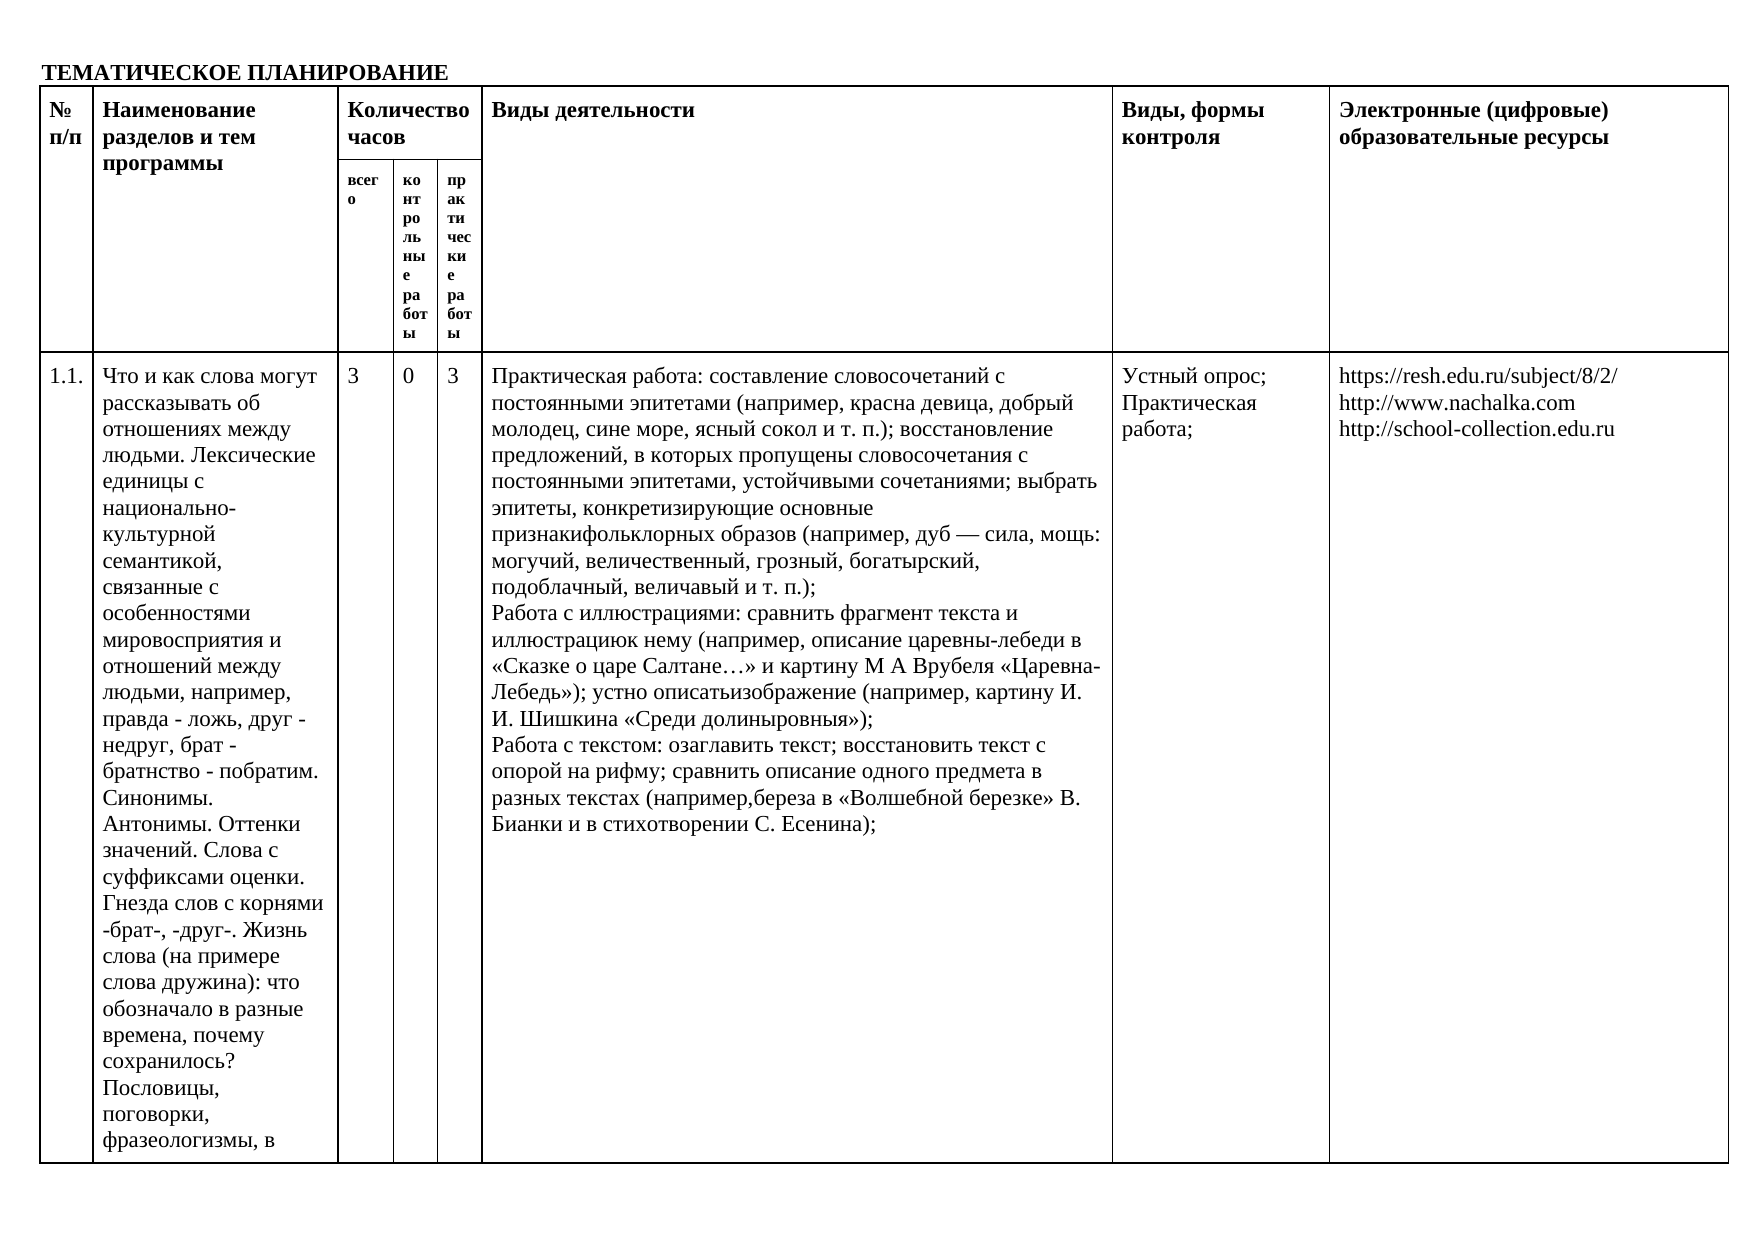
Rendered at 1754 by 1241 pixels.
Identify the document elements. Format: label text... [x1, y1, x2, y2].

table_header Виды деятельности [483, 87, 1112, 351]
table_cell контрольные работы [394, 160, 437, 351]
table_cell 3 [438, 353, 481, 1162]
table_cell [1113, 353, 1329, 1162]
table_header Виды, формы контроля [1113, 87, 1329, 351]
table_header № п/п [41, 87, 92, 351]
table_header Количество часов [339, 87, 481, 158]
table_cell практические работы [438, 160, 481, 351]
table_cell 0 [394, 353, 437, 1162]
table_header Электронные (цифровые) образовательные ресурсы [1330, 87, 1728, 351]
text ТЕМАТИЧЕСКОЕ ПЛАНИРОВАНИЕ [41, 59, 1713, 85]
table_cell 1.1. [41, 353, 92, 1162]
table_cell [483, 353, 1112, 1162]
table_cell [94, 353, 337, 1162]
table_header Наименование разделов и тем программы [94, 87, 337, 351]
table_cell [1330, 353, 1728, 1162]
table_cell всего [339, 160, 393, 351]
table_cell 3 [339, 353, 393, 1162]
